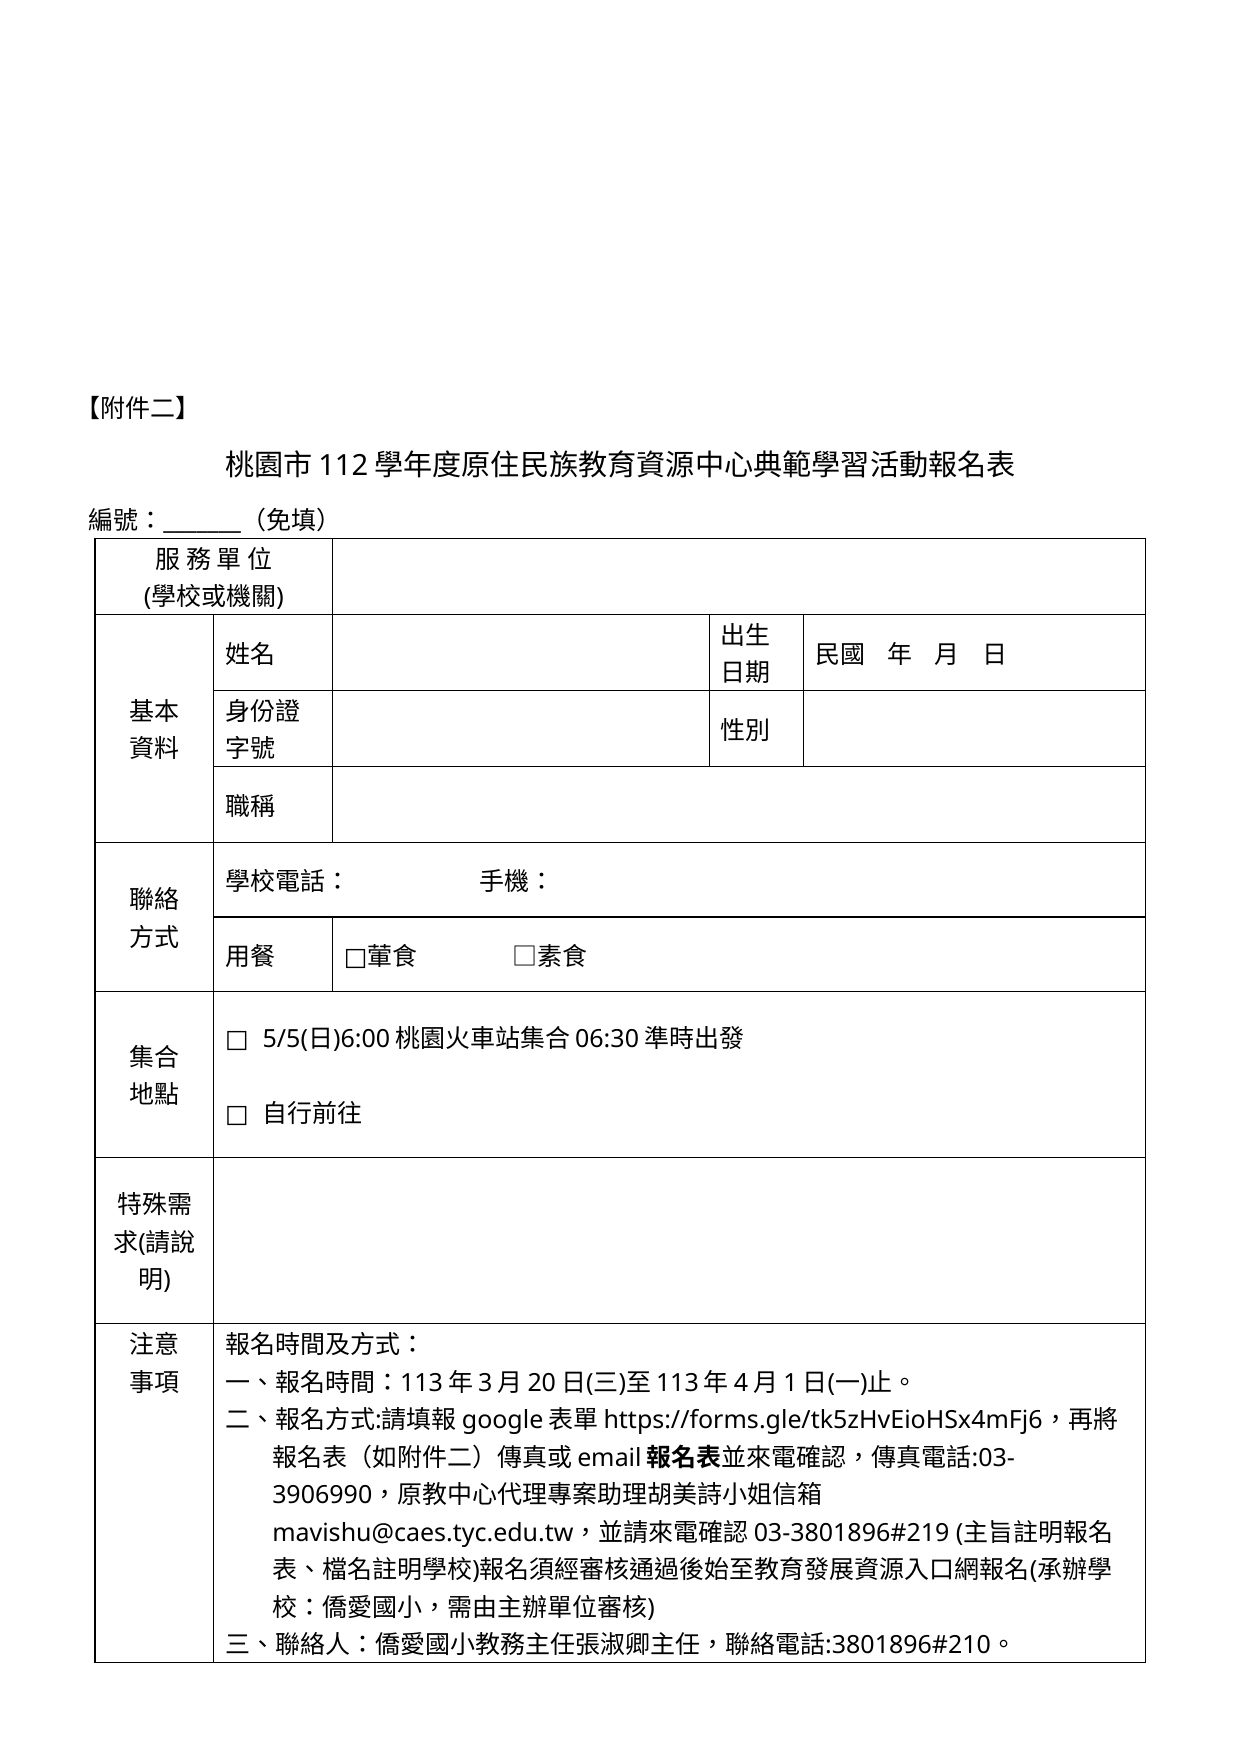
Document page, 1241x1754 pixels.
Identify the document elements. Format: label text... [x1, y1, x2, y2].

table_cell □葷食 □素食 [333, 918, 1145, 991]
table_cell 性別 [710, 691, 803, 766]
table_cell 基本 資料 [96, 615, 213, 842]
table_cell [333, 767, 1145, 842]
table_cell 姓名 [214, 615, 332, 690]
table_cell 特殊需求(請說明) [96, 1158, 213, 1323]
table_cell 5/5(日)6:00桃園火車站集合06:30準時出發 自行前往 [214, 992, 1145, 1157]
table_cell [333, 691, 709, 766]
table_cell 聯絡 方式 [96, 843, 213, 991]
text 桃園市112學年度原住民族教育資源中心典範學習活動報名表 [75, 425, 1165, 500]
table_cell 職稱 [214, 767, 332, 842]
table_header 服 務 單 位 (學校或機關) [96, 539, 332, 614]
table_cell [804, 691, 1145, 766]
table_cell 集合 地點 [96, 992, 213, 1157]
text 編號：_______（免填） [75, 500, 1165, 538]
table_cell [214, 1158, 1145, 1323]
table_cell 出生日期 [710, 615, 803, 690]
table_header [333, 539, 1145, 614]
table_cell 民國 年 月 日 [804, 615, 1145, 690]
text 【附件二】 [75, 388, 1165, 425]
table_cell 用餐 [214, 918, 332, 991]
table_cell 注意 事項 [96, 1324, 213, 1662]
table_cell [333, 615, 709, 690]
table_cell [214, 1324, 1145, 1662]
table_cell 身份證字號 [214, 691, 332, 766]
table_cell 學校電話： 手機： [214, 843, 1145, 916]
